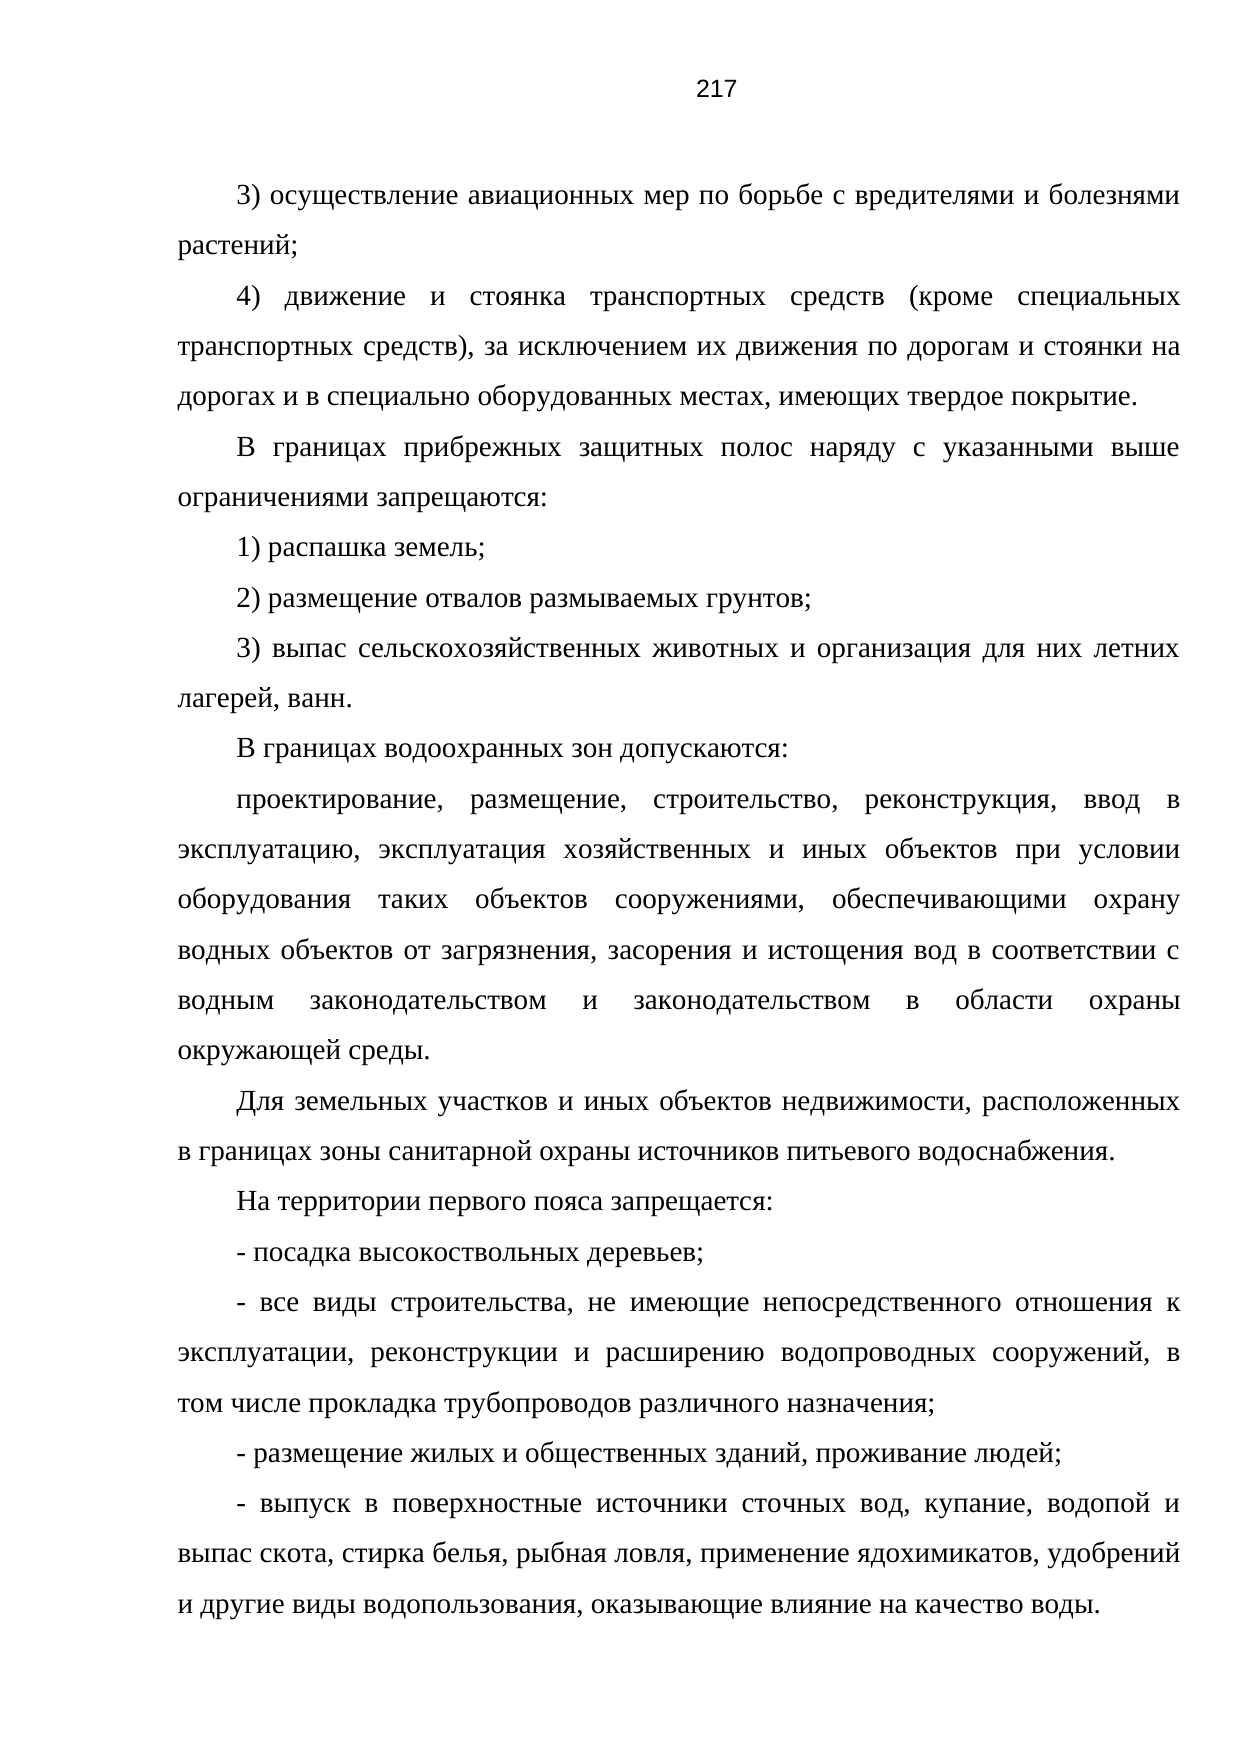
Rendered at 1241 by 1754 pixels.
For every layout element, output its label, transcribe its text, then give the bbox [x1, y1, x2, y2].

text - все виды строительства, не имеющие непосредственного отношения к эксплуатации, реконструкции и расширению водопроводных сооружений, в том числе прокладка трубопроводов различного назначения; [177, 1284, 1181, 1418]
text проектирование, размещение, строительство, реконструкция, ввод в эксплуатацию, эксплуатация хозяйственных и иных объектов при условии оборудования таких объектов сооружениями, обеспечивающими охрану водных объектов от загрязнения, засорения и истощения вод в соответствии с водным законодательством и законодательством в области охраны окружающей среды. [177, 781, 1181, 1066]
text 1) распашка земель; [177, 529, 1181, 563]
text - размещение жилых и общественных зданий, проживание людей; [177, 1435, 1181, 1468]
text 3) осуществление авиационных мер по борьбе с вредителями и болезнями растений; [177, 177, 1181, 261]
text В границах прибрежных защитных полос наряду с указанными выше ограничениями запрещаются: [177, 429, 1181, 513]
text На территории первого пояса запрещается: [177, 1183, 1181, 1217]
text 4) движение и стоянка транспортных средств (кроме специальных транспортных средств), за исключением их движения по дорогам и стоянки на дорогах и в специально оборудованных местах, имеющих твердое покрытие. [177, 278, 1181, 412]
text Для земельных участков и иных объектов недвижимости, расположенных в границах зоны санитарной охраны источников питьевого водоснабжения. [177, 1083, 1181, 1167]
text 3) выпас сельскохозяйственных животных и организация для них летних лагерей, ванн. [177, 630, 1181, 714]
text - посадка высокоствольных деревьев; [177, 1234, 1181, 1267]
text 2) размещение отвалов размываемых грунтов; [177, 580, 1181, 613]
text - выпуск в поверхностные источники сточных вод, купание, водопой и выпас скота, стирка белья, рыбная ловля, применение ядохимикатов, удобрений и другие виды водопользования, оказывающие влияние на качество воды. [177, 1485, 1181, 1619]
text В границах водоохранных зон допускаются: [177, 731, 1181, 764]
